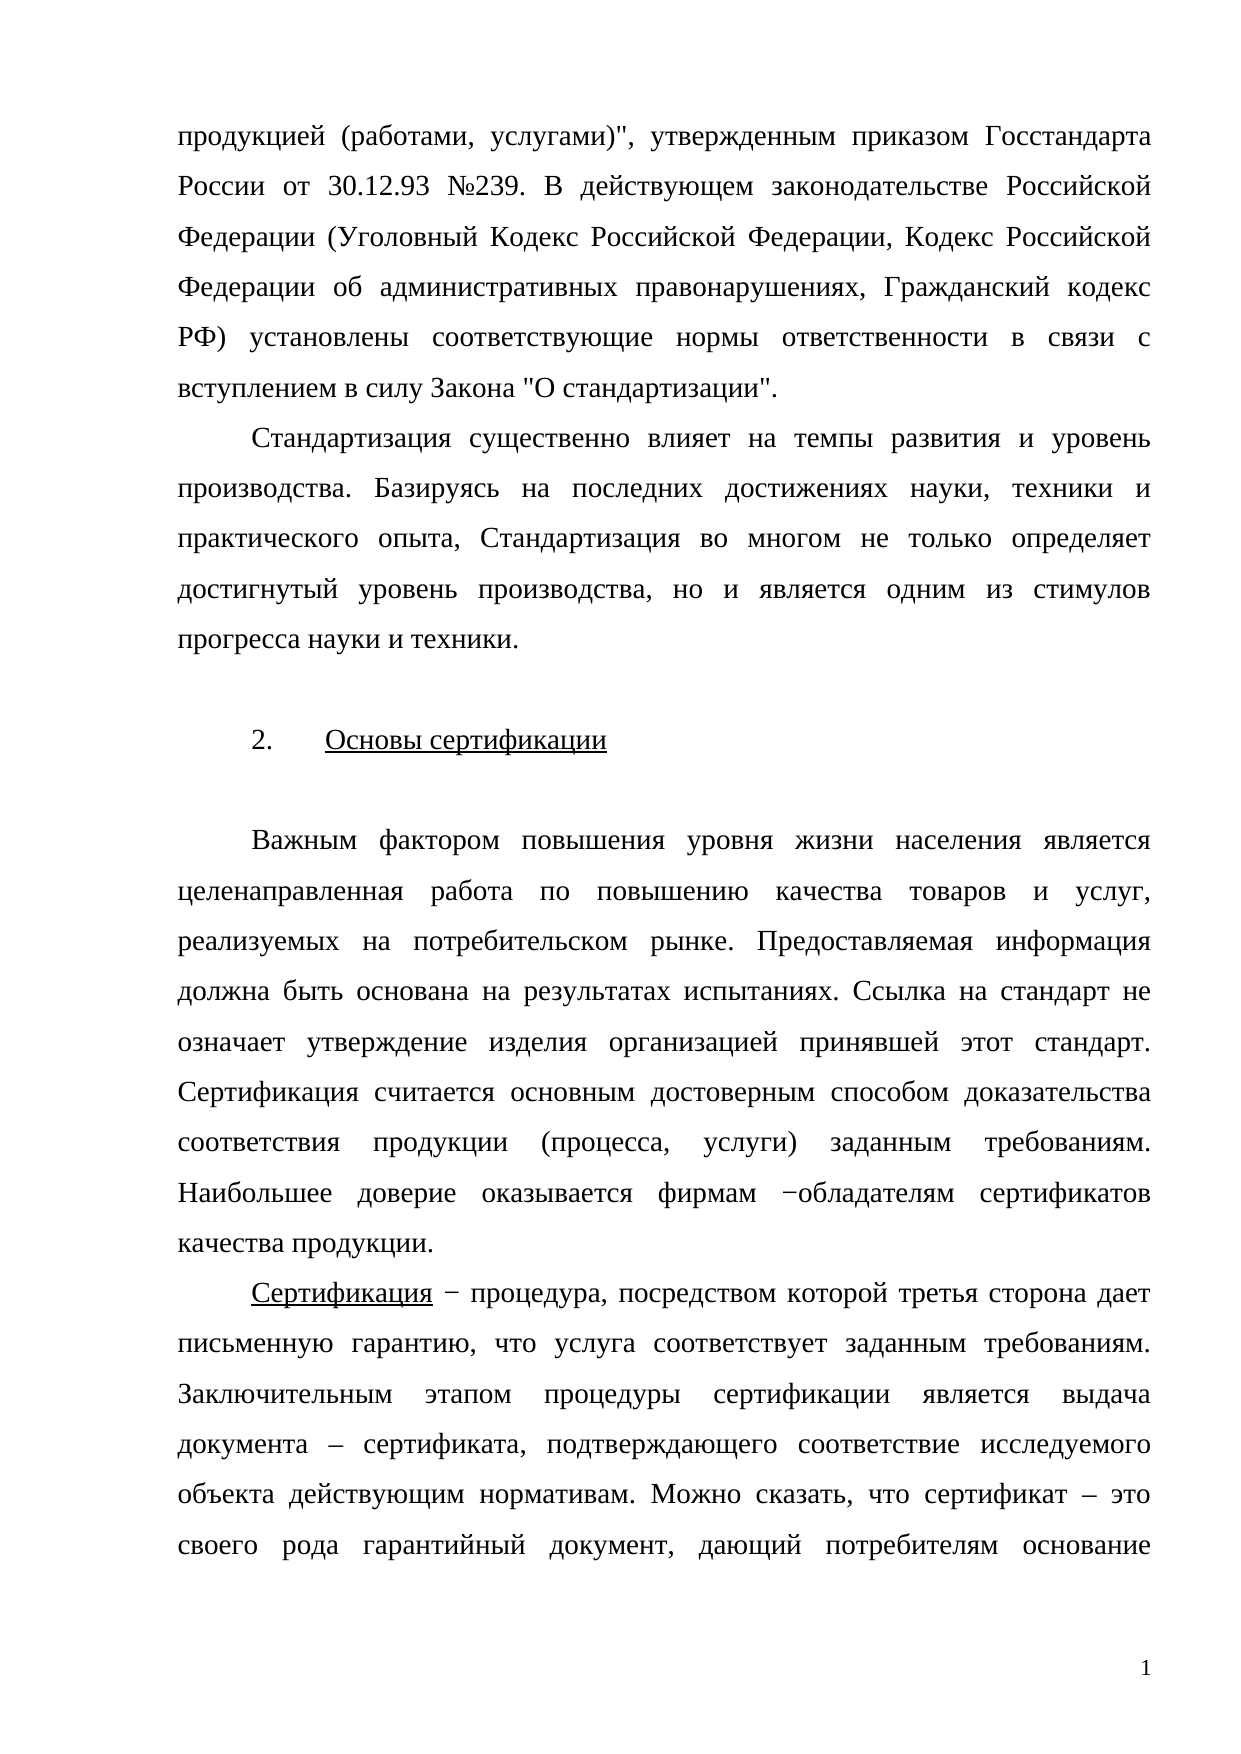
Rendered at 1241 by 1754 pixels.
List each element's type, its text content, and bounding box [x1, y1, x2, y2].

text Важным фактором повышения уровня жизни населения является целенаправленная работа по повышению качества товаров и услуг, реализуемых на потребительском рынке. Предоставляемая информация должна быть основана на результатах испытаниях. Ссылка на стандарт не означает утверждение изделия организацией принявшей этот стандарт. Сертификация считается основным достоверным способом доказательства соответствия продукции (процесса, услуги) заданным требованиям. Наибольшее доверие оказывается фирмам −обладателям сертификатов качества продукции. [177, 822, 1152, 1258]
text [177, 1275, 1152, 1560]
list Основы сертификации [177, 722, 1152, 755]
text Стандартизация существенно влияет на темпы развития и уровень производства. Базируясь на последних достижениях науки, техники и практического опыта, Стандартизация во многом не только определяет достигнутый уровень производства, но и является одним из стимулов прогресса науки и техники. [177, 420, 1152, 655]
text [177, 118, 1152, 403]
